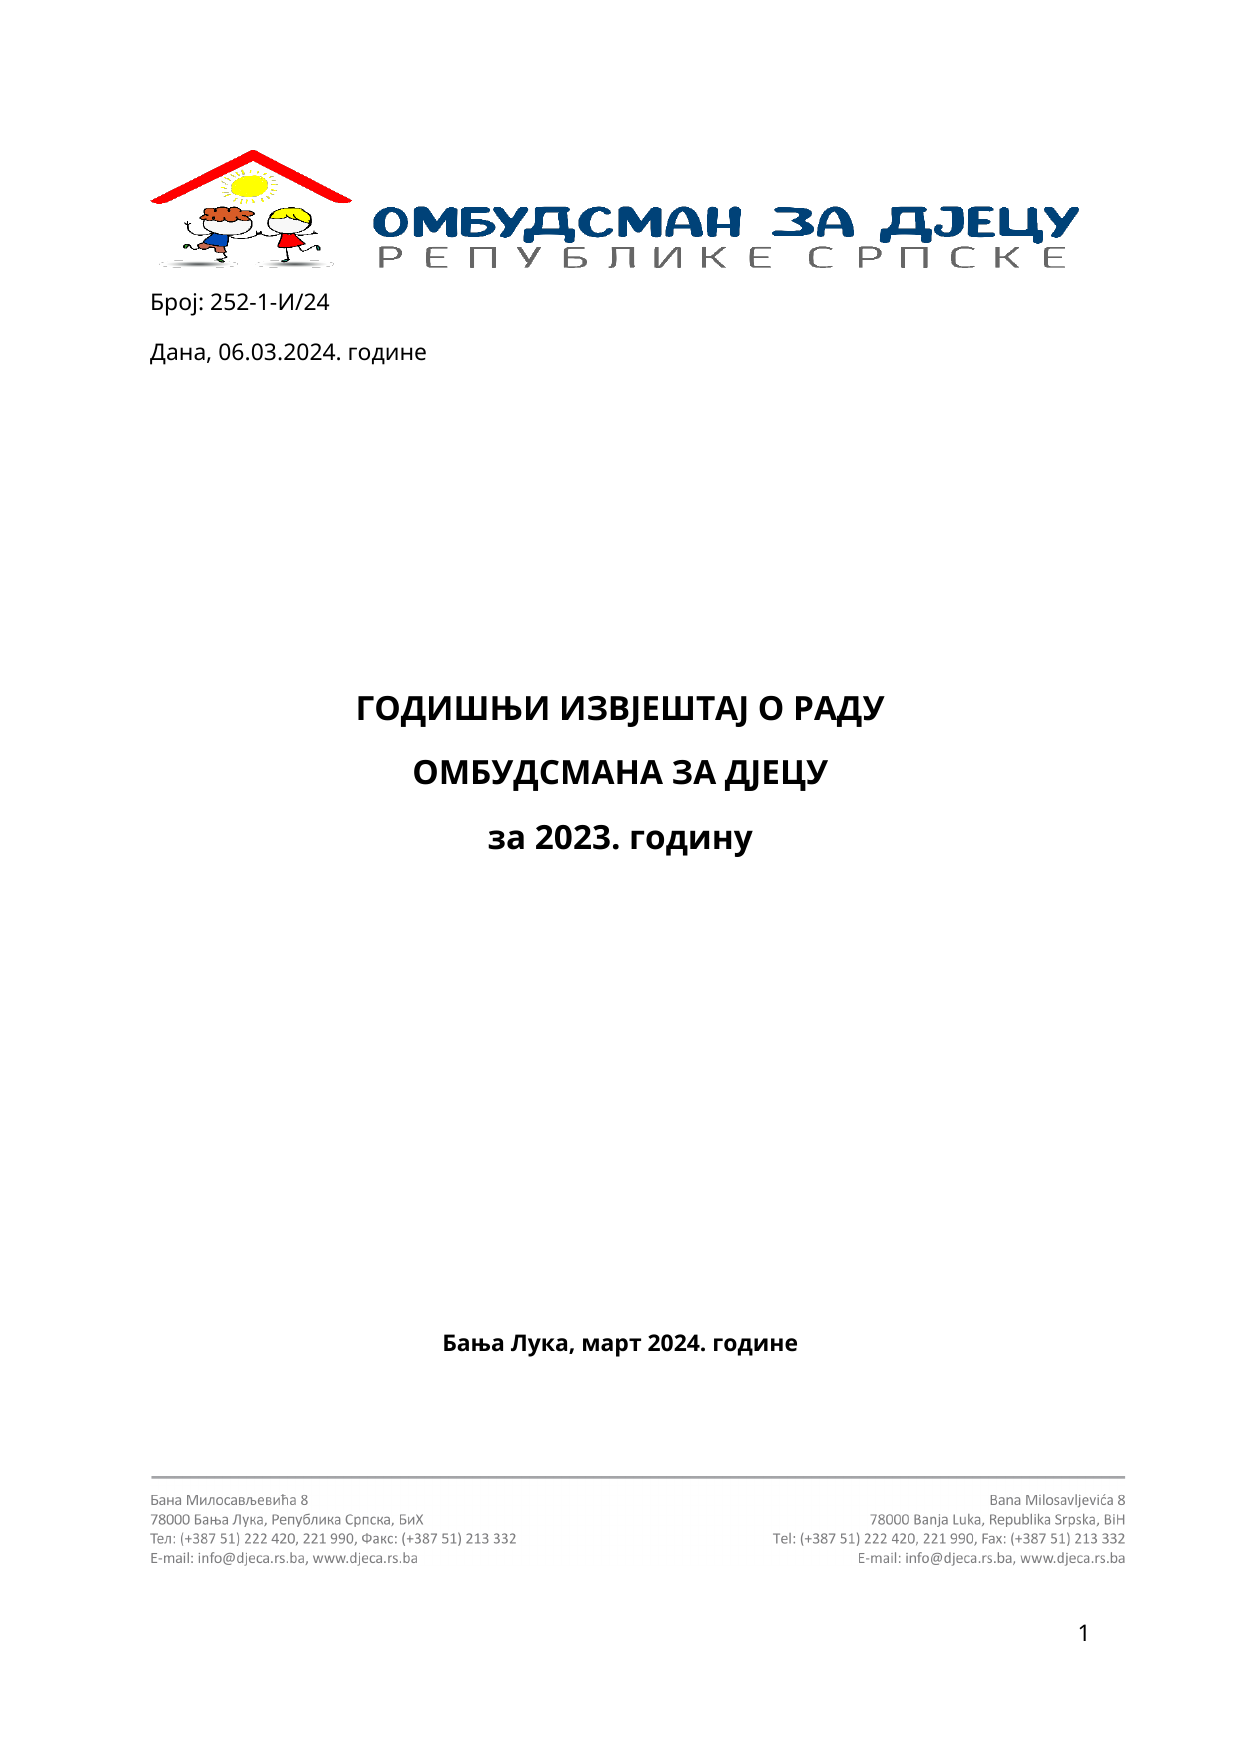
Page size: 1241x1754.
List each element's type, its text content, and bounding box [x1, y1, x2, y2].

text Број: 252-1-И/24 [150, 286, 1090, 317]
picture [150, 150, 1079, 268]
text ГОДИШЊИ ИЗВЈЕШТАЈ О РАДУ [150, 684, 1090, 730]
text ОМБУДСМАНА ЗА ДЈЕЦУ [150, 749, 1090, 794]
text Бања Лука, март 2024. године [150, 1327, 1090, 1358]
text Дана, 06.03.2024. године [150, 336, 1090, 367]
picture [150, 1476, 1125, 1566]
text за 2023. годину [150, 814, 1090, 859]
